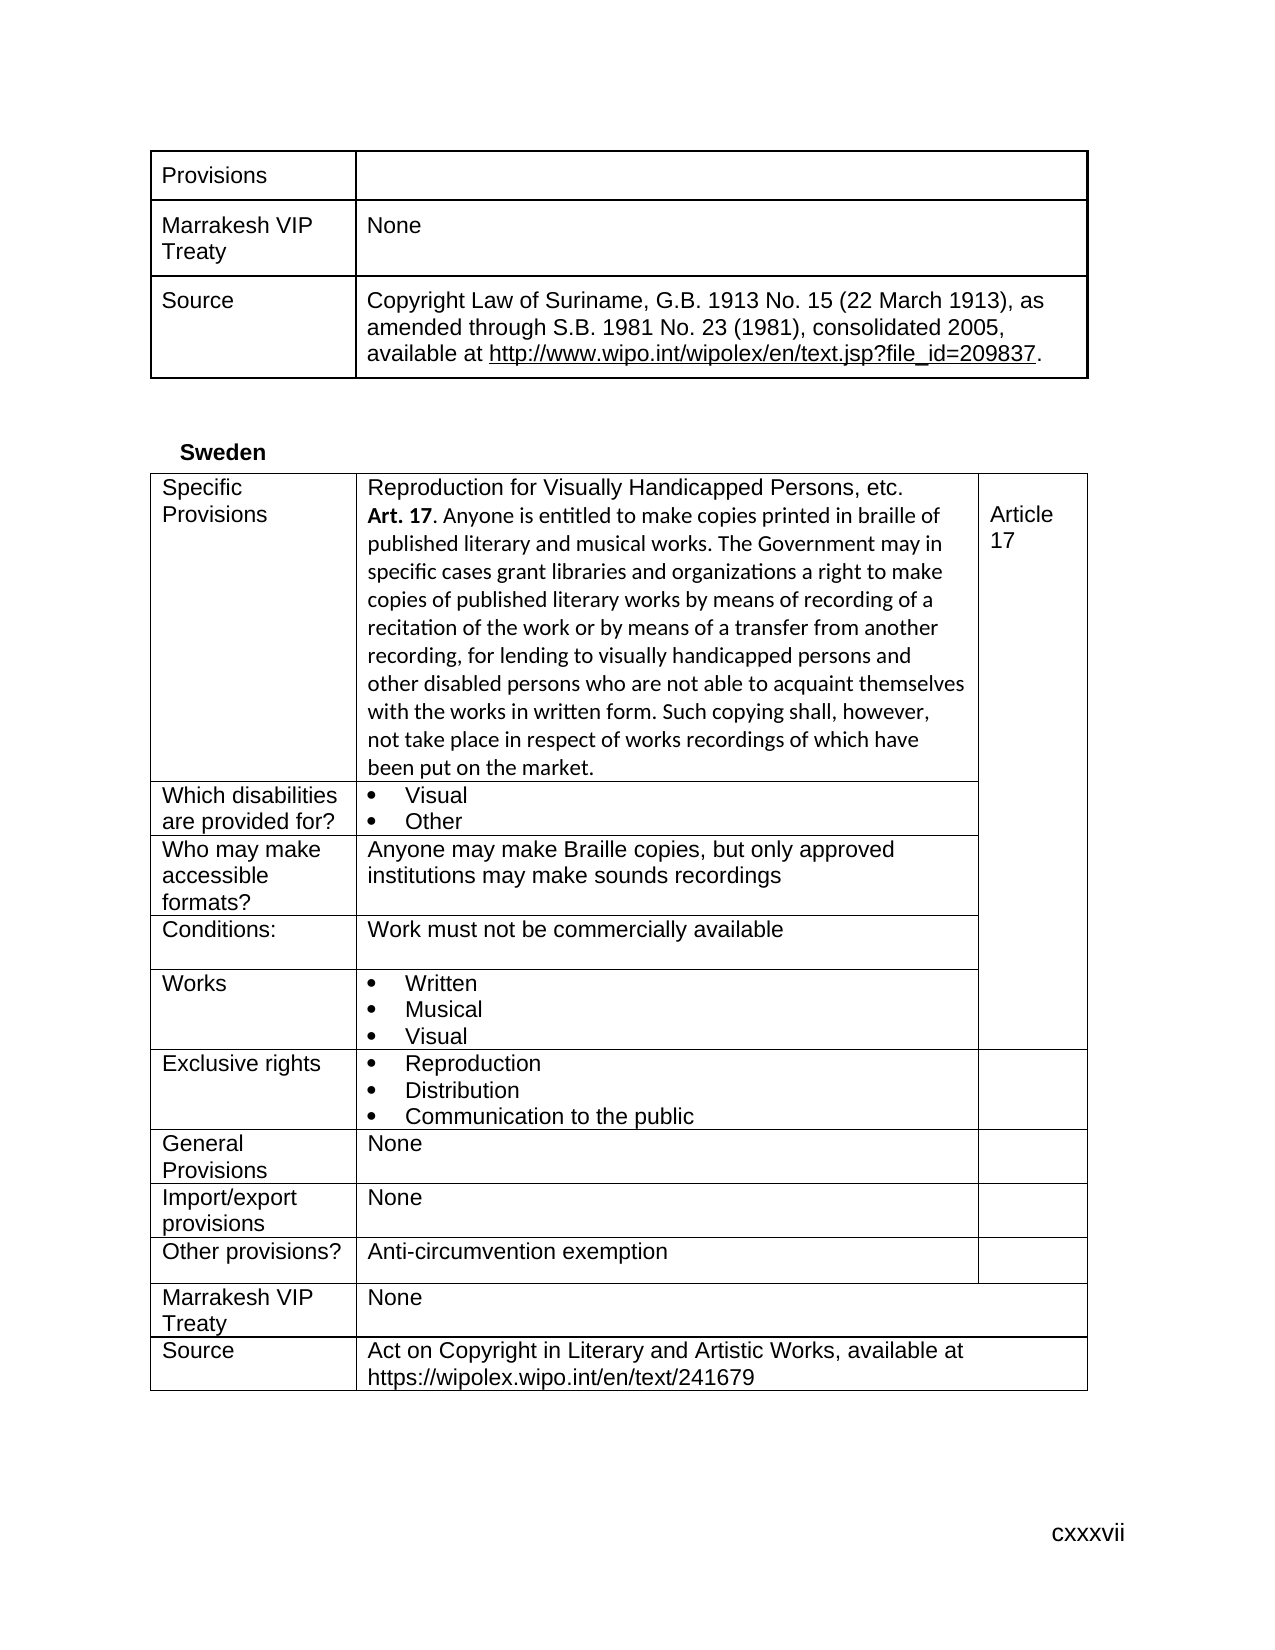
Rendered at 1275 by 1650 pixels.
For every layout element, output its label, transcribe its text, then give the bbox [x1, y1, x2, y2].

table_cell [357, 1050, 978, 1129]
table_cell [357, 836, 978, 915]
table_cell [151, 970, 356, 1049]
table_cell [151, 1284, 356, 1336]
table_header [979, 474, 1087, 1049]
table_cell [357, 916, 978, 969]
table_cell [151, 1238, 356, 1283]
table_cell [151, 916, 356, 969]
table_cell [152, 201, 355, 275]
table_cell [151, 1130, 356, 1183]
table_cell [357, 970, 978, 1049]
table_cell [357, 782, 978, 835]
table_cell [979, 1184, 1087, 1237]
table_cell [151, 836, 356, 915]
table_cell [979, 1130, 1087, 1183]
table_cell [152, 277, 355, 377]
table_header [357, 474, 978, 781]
text Sweden [179, 412, 1125, 465]
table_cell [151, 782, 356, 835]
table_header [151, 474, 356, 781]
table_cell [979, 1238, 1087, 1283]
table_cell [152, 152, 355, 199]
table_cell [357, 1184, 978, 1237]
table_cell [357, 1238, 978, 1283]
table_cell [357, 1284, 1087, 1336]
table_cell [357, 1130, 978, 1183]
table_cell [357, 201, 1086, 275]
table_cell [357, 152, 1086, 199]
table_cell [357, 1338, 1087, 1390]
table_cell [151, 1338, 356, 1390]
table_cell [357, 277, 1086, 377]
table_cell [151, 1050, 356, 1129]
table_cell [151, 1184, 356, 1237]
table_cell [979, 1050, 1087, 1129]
